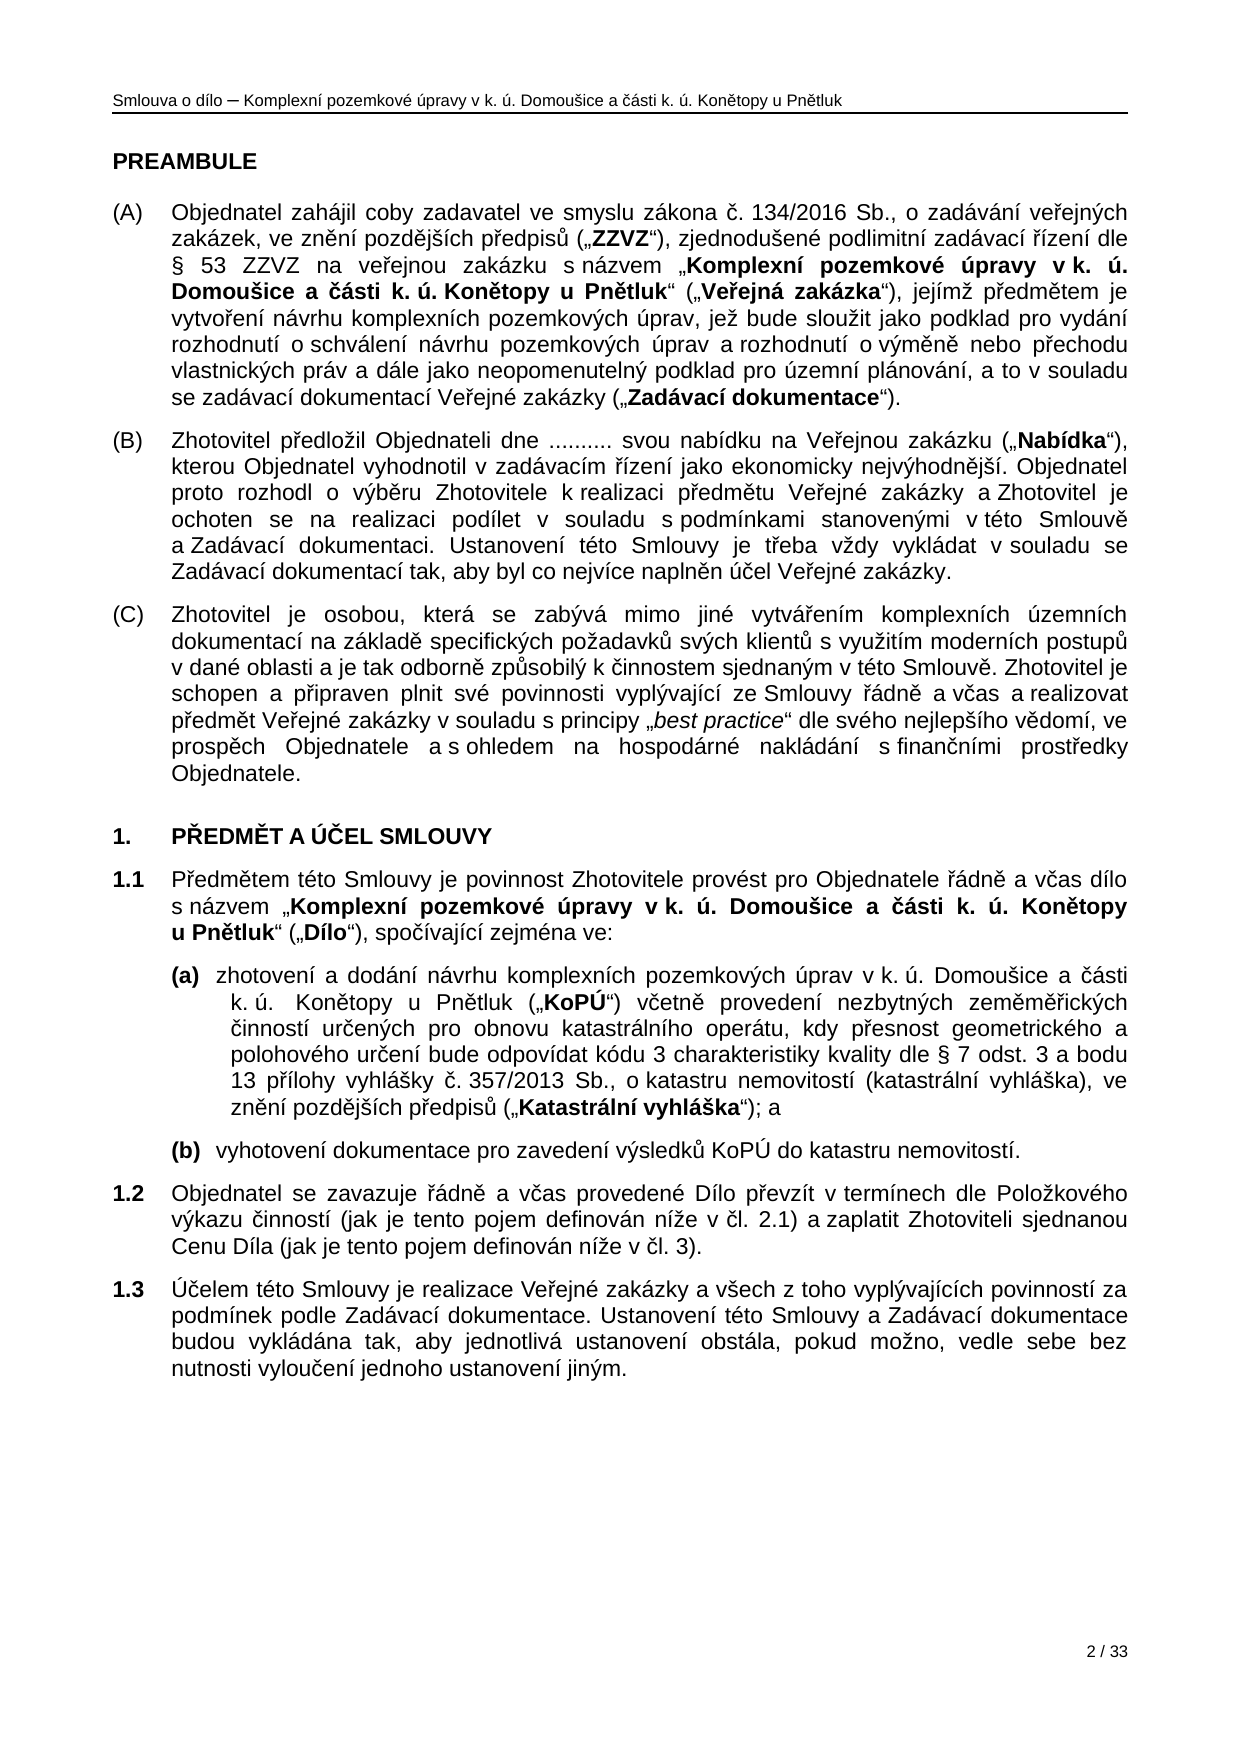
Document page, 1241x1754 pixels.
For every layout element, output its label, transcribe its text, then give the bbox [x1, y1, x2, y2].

text zhotovení a dodání návrhu komplexních pozemkových úprav v k. ú. Domoušice a části k. ú. Konětopy u Pnětluk („KoPÚ“) včetně provedení nezbytných zeměměřických činností určených pro obnovu katastrálního operátu, kdy přesnost geometrického a polohového určení bude odpovídat kódu 3 charakteristiky kvality dle § 7 odst. 3 a bodu 13 přílohy vyhlášky č. 357/2013 Sb., o katastru nemovitostí (katastrální vyhláška), ve znění pozdějších předpisů („Katastrální vyhláška“); a [171, 962, 1128, 1120]
text Předmět a účel smlouvy [112, 823, 1128, 850]
text Objednatel se zavazuje řádně a včas provedené Dílo převzít v termínech dle Položkového výkazu činností (jak je tento pojem definován níže v čl. 2.1) a zaplatit Zhotoviteli sjednanou Cenu Díla (jak je tento pojem definován níže v čl. 3). [112, 1180, 1128, 1259]
text Předmětem této Smlouvy je povinnost Zhotovitele provést pro Objednatele řádně a včas dílo s názvem „Komplexní pozemkové úpravy v k. ú. Domoušice a části k. ú. Konětopy u Pnětluk“ („Dílo“), spočívající zejména ve: [112, 866, 1128, 945]
text vyhotovení dokumentace pro zavedení výsledků KoPÚ do katastru nemovitostí. [171, 1137, 1128, 1163]
subtitle Preambule [112, 148, 1128, 174]
text Zhotovitel je osobou, která se zabývá mimo jiné vytvářením komplexních územních dokumentací na základě specifických požadavků svých klientů s využitím moderních postupů v dané oblasti a je tak odborně způsobilý k činnostem sjednaným v této Smlouvě. Zhotovitel je schopen a připraven plnit své povinnosti vyplývající ze Smlouvy řádně a včas a realizovat předmět Veřejné zakázky v souladu s principy „best practice“ dle svého nejlepšího vědomí, ve prospěch Objednatele a s ohledem na hospodárné nakládání s finančními prostředky Objednatele. [112, 601, 1128, 786]
text Zhotovitel předložil Objednateli dne .......... svou nabídku na Veřejnou zakázku („Nabídka“), kterou Objednatel vyhodnotil v zadávacím řízení jako ekonomicky nejvýhodnější. Objednatel proto rozhodl o výběru Zhotovitele k realizaci předmětu Veřejné zakázky a Zhotovitel je ochoten se na realizaci podílet v souladu s podmínkami stanovenými v této Smlouvě a Zadávací dokumentaci. Ustanovení této Smlouvy je třeba vždy vykládat v souladu se Zadávací dokumentací tak, aby byl co nejvíce naplněn účel Veřejné zakázky. [112, 427, 1128, 585]
text Objednatel zahájil coby zadavatel ve smyslu zákona č. 134/2016 Sb., o zadávání veřejných zakázek, ve znění pozdějších předpisů („ZZVZ“), zjednodušené podlimitní zadávací řízení dle § 53 ZZVZ na veřejnou zakázku s názvem „Komplexní pozemkové úpravy v k. ú. Domoušice a části k. ú. Konětopy u Pnětluk“ („Veřejná zakázka“), jejímž předmětem je vytvoření návrhu komplexních pozemkových úprav, jež bude sloužit jako podklad pro vydání rozhodnutí o schválení návrhu pozemkových úprav a rozhodnutí o výměně nebo přechodu vlastnických práv a dále jako neopomenutelný podklad pro územní plánování, a to v souladu se zadávací dokumentací Veřejné zakázky („Zadávací dokumentace“). [112, 199, 1128, 410]
text Účelem této Smlouvy je realizace Veřejné zakázky a všech z toho vyplývajících povinností za podmínek podle Zadávací dokumentace. Ustanovení této Smlouvy a Zadávací dokumentace budou vykládána tak, aby jednotlivá ustanovení obstála, pokud možno, vedle sebe bez nutnosti vyloučení jednoho ustanovení jiným. [112, 1276, 1128, 1381]
